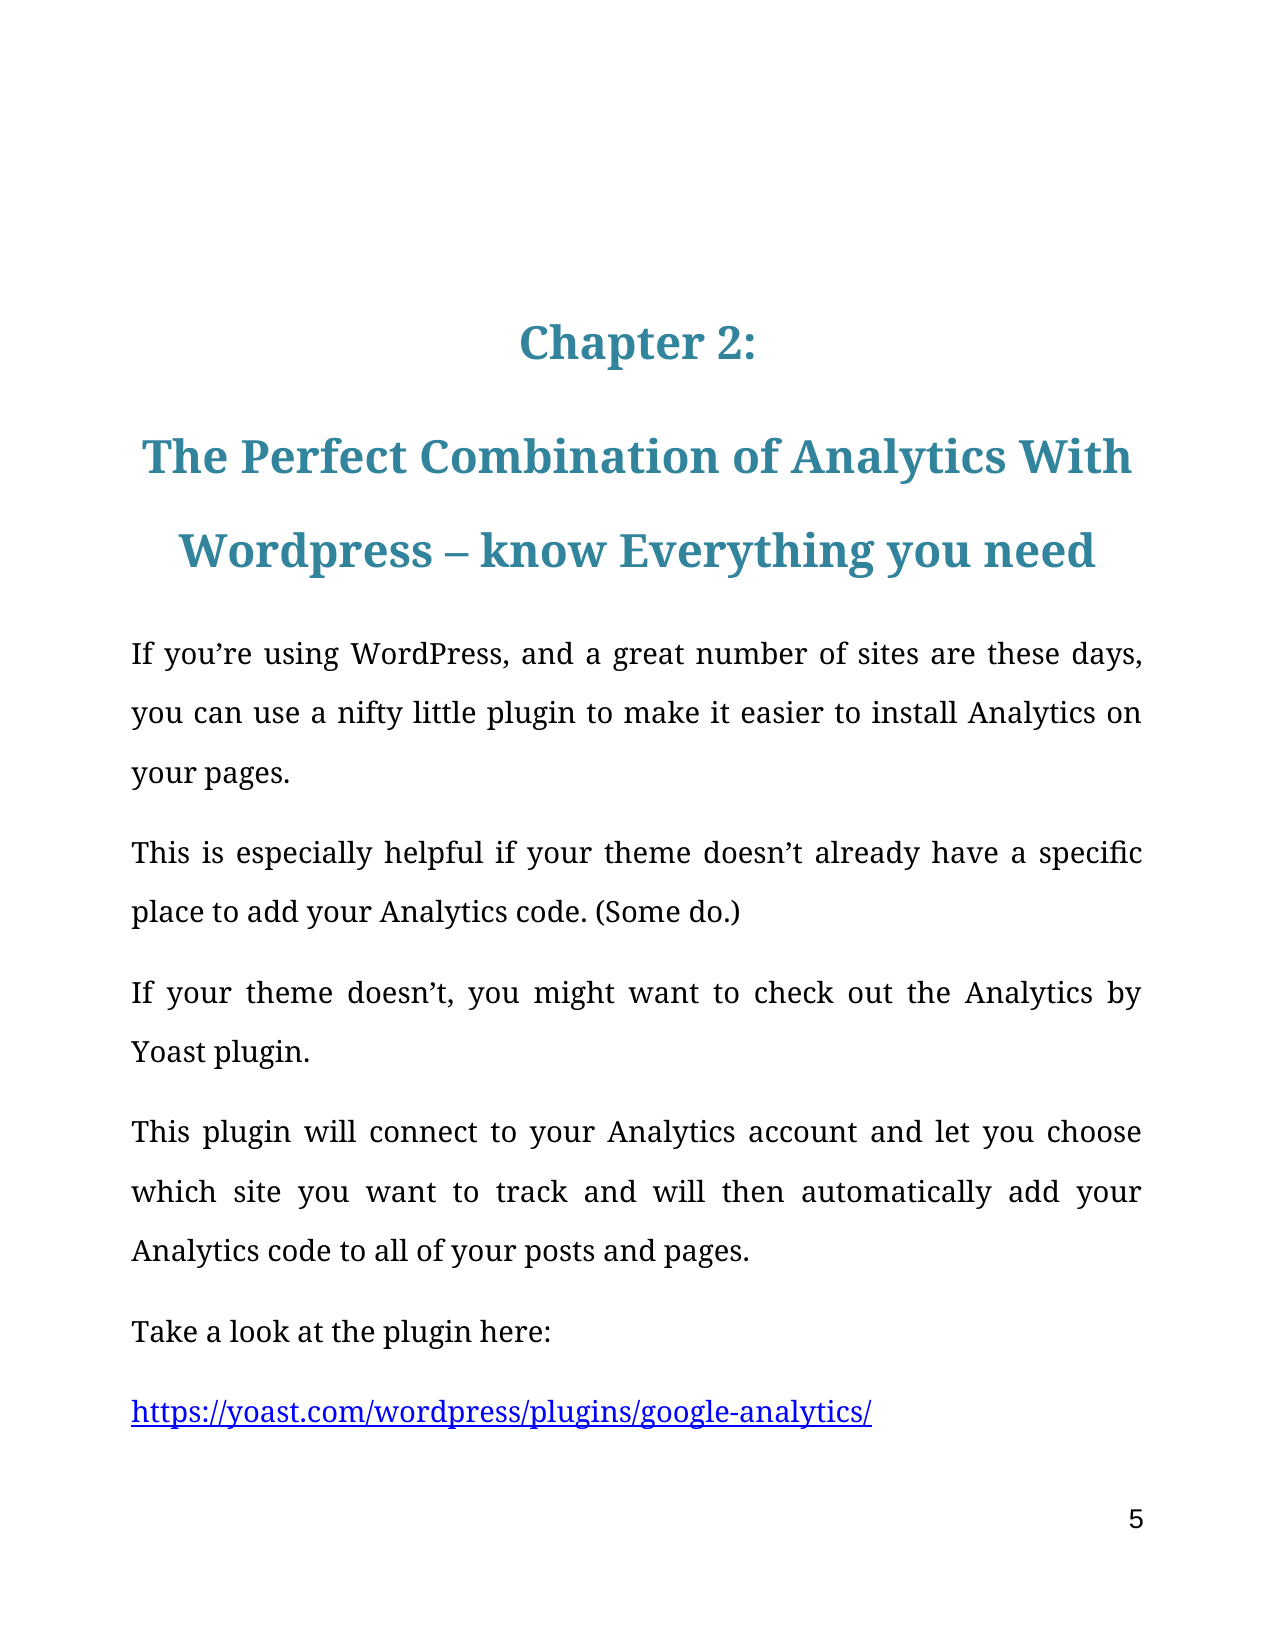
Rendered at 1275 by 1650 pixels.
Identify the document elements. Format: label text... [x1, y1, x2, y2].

text If you’re using WordPress, and a great number of sites are these days, you can use a nifty little plugin to make it easier to install Analytics on your pages. [131, 633, 1144, 792]
text The Perfect Combination of Analytics With Wordpress – know Everything you need [131, 425, 1144, 581]
text If your theme doesn’t, you might want to check out the Analytics by Yoast plugin. [131, 972, 1144, 1071]
text Take a look at the plugin here: [131, 1311, 1144, 1351]
text https://yoast.com/wordpress/plugins/google-analytics/ [131, 1391, 1144, 1431]
text This plugin will connect to your Analytics account and let you choose which site you want to track and will then automatically add your Analytics code to all of your posts and pages. [131, 1112, 1144, 1270]
text Chapter 2: [131, 311, 1144, 373]
text This is especially helpful if your theme doesn’t already have a specific place to add your Analytics code. (Some do.) [131, 832, 1144, 931]
